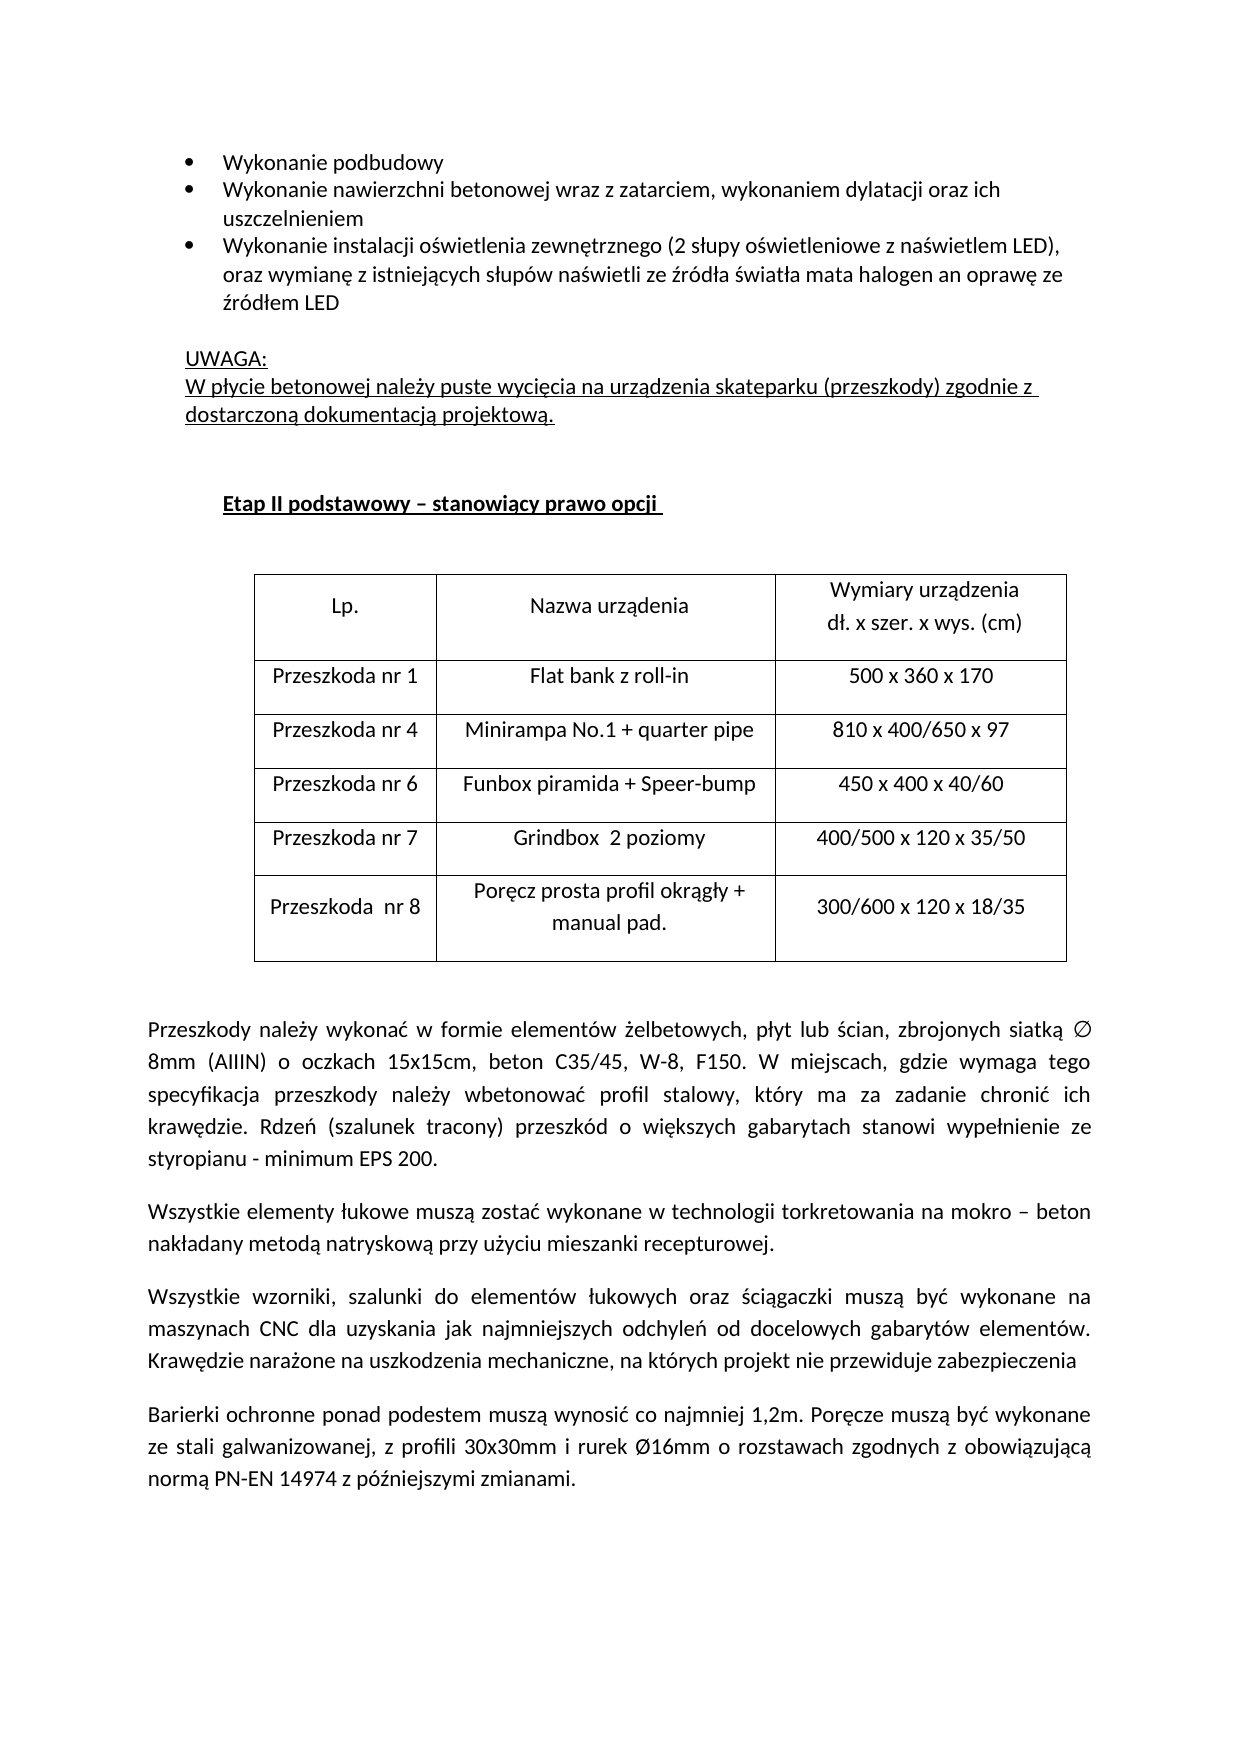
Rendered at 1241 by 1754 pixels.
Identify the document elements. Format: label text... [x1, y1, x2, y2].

table_cell 400/500 x 120 x 35/50 [776, 823, 1066, 875]
table_cell 810 x 400/650 x 97 [776, 715, 1066, 768]
table_cell Funbox piramida + Speer-bump [437, 769, 775, 822]
text Wszystkie elementy łukowe muszą zostać wykonane w technologii torkretowania na mokro – beton nakładany metodą natryskową przy użyciu mieszanki recepturowej. [148, 1197, 1093, 1257]
table_cell Przeszkoda nr 7 [255, 823, 436, 875]
table_cell Przeszkoda nr 1 [255, 661, 436, 714]
list Wykonanie nawierzchni betonowej wraz z zatarciem, wykonaniem dylatacji oraz ich uszczelnieniem [185, 176, 1093, 232]
list Etap II podstawowy – stanowiący prawo opcji [223, 489, 1093, 517]
table_cell Poręcz prosta profil okrągły + manual pad. [437, 876, 775, 961]
text UWAGA: [185, 344, 1093, 372]
list Wykonanie podbudowy [185, 148, 1093, 176]
table_cell Przeszkoda nr 6 [255, 769, 436, 822]
text Barierki ochronne ponad podestem muszą wynosić co najmniej 1,2m. Poręcze muszą być wykonane ze stali galwanizowanej, z profili 30x30mm i rurek Ø16mm o rozstawach zgodnych z obowiązującą normą PN-EN 14974 z późniejszymi zmianami. [148, 1400, 1093, 1492]
table_header Lp. [255, 575, 436, 660]
table_cell Przeszkoda nr 8 [255, 876, 436, 961]
text W płycie betonowej należy puste wycięcia na urządzenia skateparku (przeszkody) zgodnie z dostarczoną dokumentacją projektową. [185, 372, 1093, 428]
table_cell 450 x 400 x 40/60 [776, 769, 1066, 822]
table_cell Grindbox 2 poziomy [437, 823, 775, 875]
table_cell Flat bank z roll-in [437, 661, 775, 714]
table_header Wymiary urządzenia dł. x szer. x wys. (cm) [776, 575, 1066, 660]
table_cell Minirampa No.1 + quarter pipe [437, 715, 775, 768]
table_cell 500 x 360 x 170 [776, 661, 1066, 714]
table_header Nazwa urządenia [437, 575, 775, 660]
table_cell Przeszkoda nr 4 [255, 715, 436, 768]
text Wszystkie wzorniki, szalunki do elementów łukowych oraz ściągaczki muszą być wykonane na maszynach CNC dla uzyskania jak najmniejszych odchyleń od docelowych gabarytów elementów. Krawędzie narażone na uszkodzenia mechaniczne, na których projekt nie przewiduje zabezpieczenia [148, 1282, 1093, 1375]
text Przeszkody należy wykonać w formie elementów żelbetowych, płyt lub ścian, zbrojonych siatką ∅ 8mm (AIIIN) o oczkach 15x15cm, beton C35/45, W-8, F150. W miejscach, gdzie wymaga tego specyfikacja przeszkody należy wbetonować profil stalowy, który ma za zadanie chronić ich krawędzie. Rdzeń (szalunek tracony) przeszkód o większych gabarytach stanowi wypełnienie ze styropianu - minimum EPS 200. [148, 1015, 1093, 1172]
list Wykonanie instalacji oświetlenia zewnętrznego (2 słupy oświetleniowe z naświetlem LED), oraz wymianę z istniejących słupów naświetli ze źródła światła mata halogen an oprawę ze źródłem LED [185, 232, 1093, 316]
table_cell 300/600 x 120 x 18/35 [776, 876, 1066, 961]
